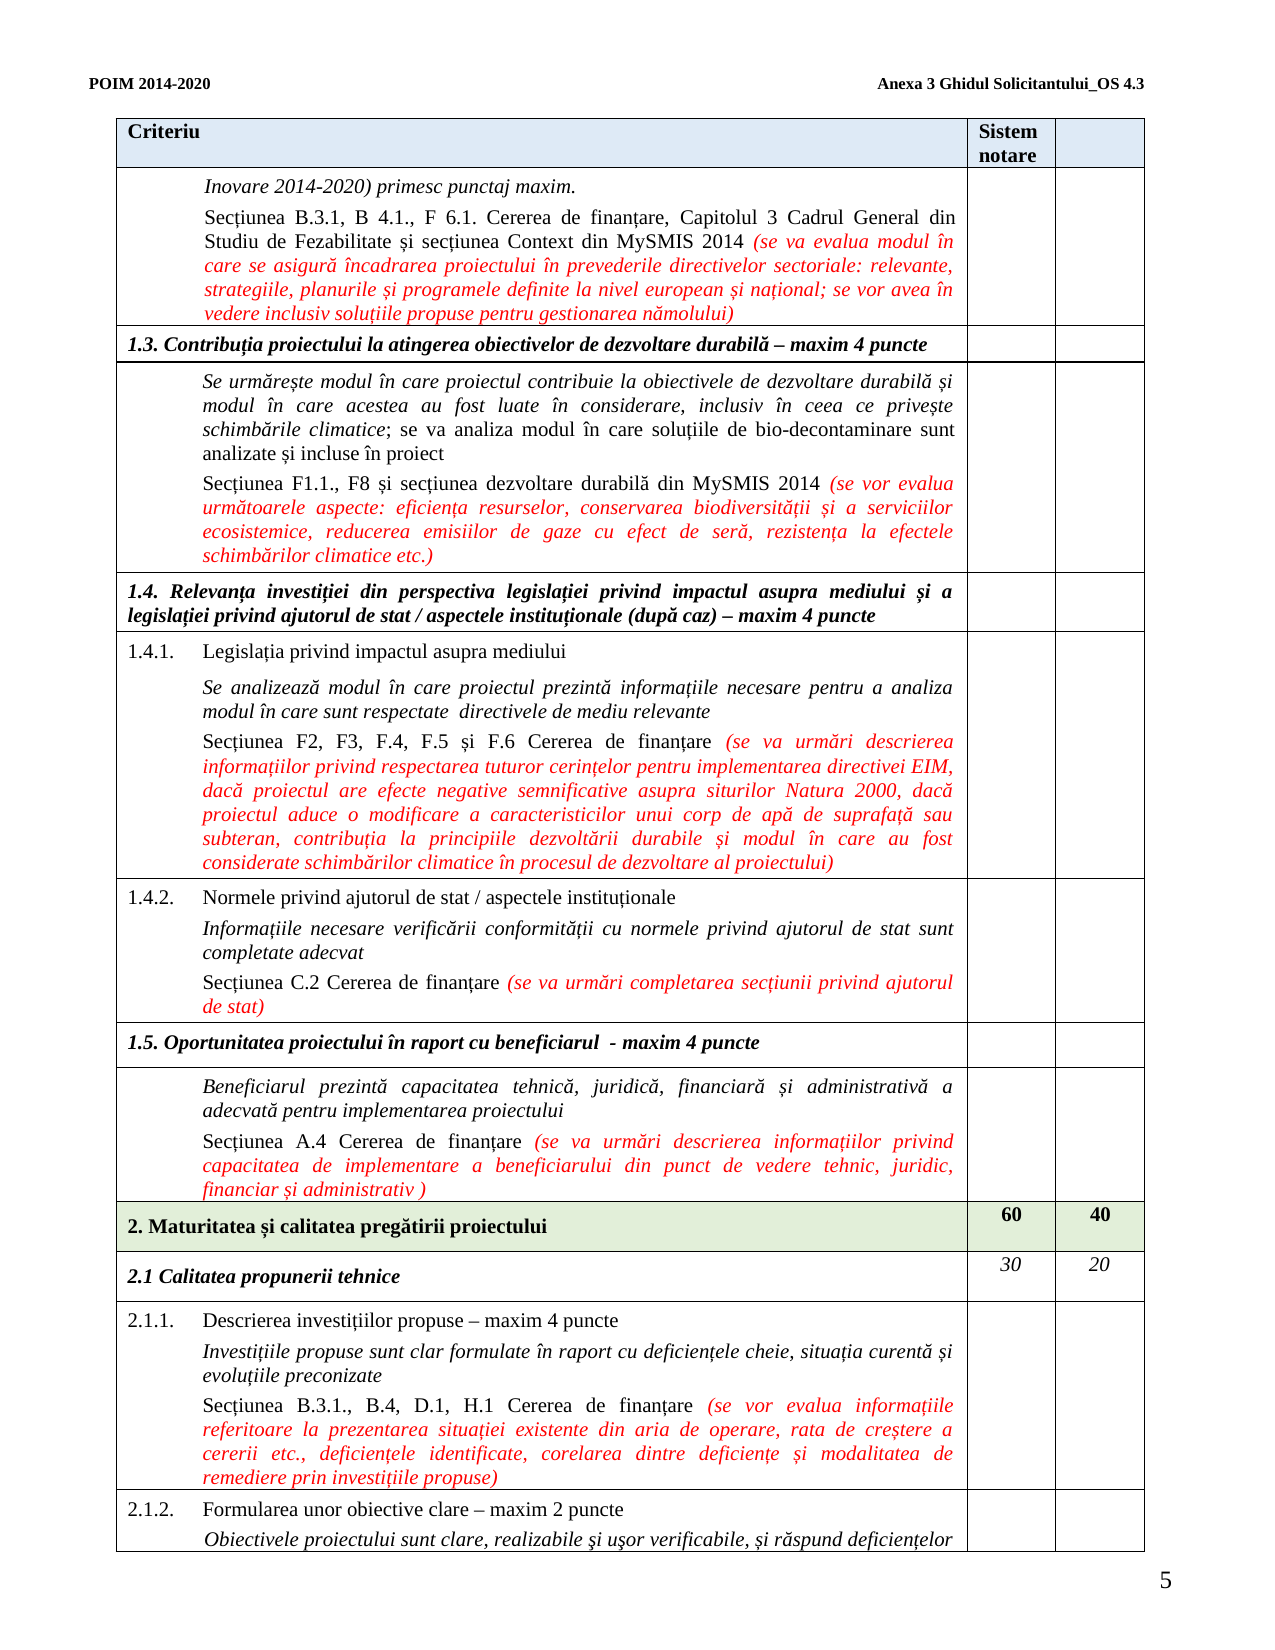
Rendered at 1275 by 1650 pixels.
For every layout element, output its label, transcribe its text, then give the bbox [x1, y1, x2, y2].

table_cell 20 [1056, 1252, 1144, 1301]
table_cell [117, 168, 967, 325]
table_cell 1.5. Oportunitatea proiectului în raport cu beneficiarul - maxim 4 puncte [117, 1023, 967, 1067]
table_cell Normele privind ajutorul de stat / aspectele instituționale Informațiile necesare verificării conformității cu normele privind ajutorul de stat sunt completate adecvat Secțiunea C.2 Cererea de finanțare (se va urmări completarea secțiunii privind ajutorul de stat) [117, 879, 967, 1022]
table_cell [968, 573, 1055, 631]
table_cell [1056, 879, 1144, 1022]
table_cell 2. Maturitatea și calitatea pregătirii proiectului [117, 1202, 967, 1251]
table_cell [1056, 1490, 1144, 1551]
table_cell 30 [968, 1252, 1055, 1301]
table_cell 2.1.1. Descrierea investițiilor propuse – maxim 4 puncte Investițiile propuse sunt clar formulate în raport cu deficiențele cheie, situația curentă și evoluțiile preconizate Secțiunea B.3.1., B.4, D.1, H.1 Cererea de finanțare (se vor evalua informațiile referitoare la prezentarea situației existente din aria de operare, rata de creștere a cererii etc., deficiențele identificate, corelarea dintre deficiențe și modalitatea de remediere prin investițiile propuse) [117, 1302, 967, 1489]
table_cell 40 [1056, 1202, 1144, 1251]
table_cell [968, 879, 1055, 1022]
table_header Criteriu [117, 119, 967, 167]
table_cell [1056, 573, 1144, 631]
table_cell [968, 363, 1055, 572]
table_cell Se urmărește modul în care proiectul contribuie la obiectivele de dezvoltare durabilă și modul în care acestea au fost luate în considerare, inclusiv în ceea ce privește schimbările climatice; se va analiza modul în care soluțiile de bio-decontaminare sunt analizate și incluse în proiect Secțiunea F1.1., F8 și secțiunea dezvoltare durabilă din MySMIS 2014 (se vor evalua următoarele aspecte: eficiența resurselor, conservarea biodiversității și a serviciilor ecosistemice, reducerea emisiilor de gaze cu efect de seră, rezistența la efectele schimbărilor climatice etc.) [117, 363, 967, 572]
table_cell [968, 632, 1055, 878]
table_cell [968, 1490, 1055, 1551]
table_cell [1056, 632, 1144, 878]
table_cell Legislația privind impactul asupra mediului Se analizează modul în care proiectul prezintă informațiile necesare pentru a analiza modul în care sunt respectate directivele de mediu relevante Secțiunea F2, F3, F.4, F.5 și F.6 Cererea de finanțare (se va urmări descrierea informațiilor privind respectarea tuturor cerințelor pentru implementarea directivei EIM, dacă proiectul are efecte negative semnificative asupra siturilor Natura 2000, dacă proiectul aduce o modificare a caracteristicilor unui corp de apă de suprafață sau subteran, contribuția la principiile dezvoltării durabile și modul în care au fost considerate schimbărilor climatice în procesul de dezvoltare al proiectului) [117, 632, 967, 878]
table_header [1056, 119, 1144, 167]
table_cell [1056, 1302, 1144, 1489]
table_cell 2.1 Calitatea propunerii tehnice [117, 1252, 967, 1301]
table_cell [117, 1490, 967, 1551]
table_cell [1056, 326, 1144, 361]
table_cell Beneficiarul prezintă capacitatea tehnică, juridică, financiară și administrativă a adecvată pentru implementarea proiectului Secțiunea A.4 Cererea de finanțare (se va urmări descrierea informațiilor privind capacitatea de implementare a beneficiarului din punct de vedere tehnic, juridic, financiar și administrativ ) [117, 1068, 967, 1201]
table_cell 60 [968, 1202, 1055, 1251]
table_cell [1056, 363, 1144, 572]
table_cell [968, 1023, 1055, 1067]
table_cell [968, 168, 1055, 325]
table_cell 1.3. Contribuția proiectului la atingerea obiectivelor de dezvoltare durabilă – maxim 4 puncte [117, 326, 967, 361]
table_cell [1056, 168, 1144, 325]
table_cell [1056, 1023, 1144, 1067]
table_cell [968, 1068, 1055, 1201]
table_cell [1056, 1068, 1144, 1201]
table_header Sistem notare [968, 119, 1055, 167]
table_cell [968, 1302, 1055, 1489]
table_cell 1.4. Relevanța investiției din perspectiva legislației privind impactul asupra mediului și a legislației privind ajutorul de stat / aspectele instituționale (după caz) – maxim 4 puncte [117, 573, 967, 631]
table_cell [968, 326, 1055, 361]
